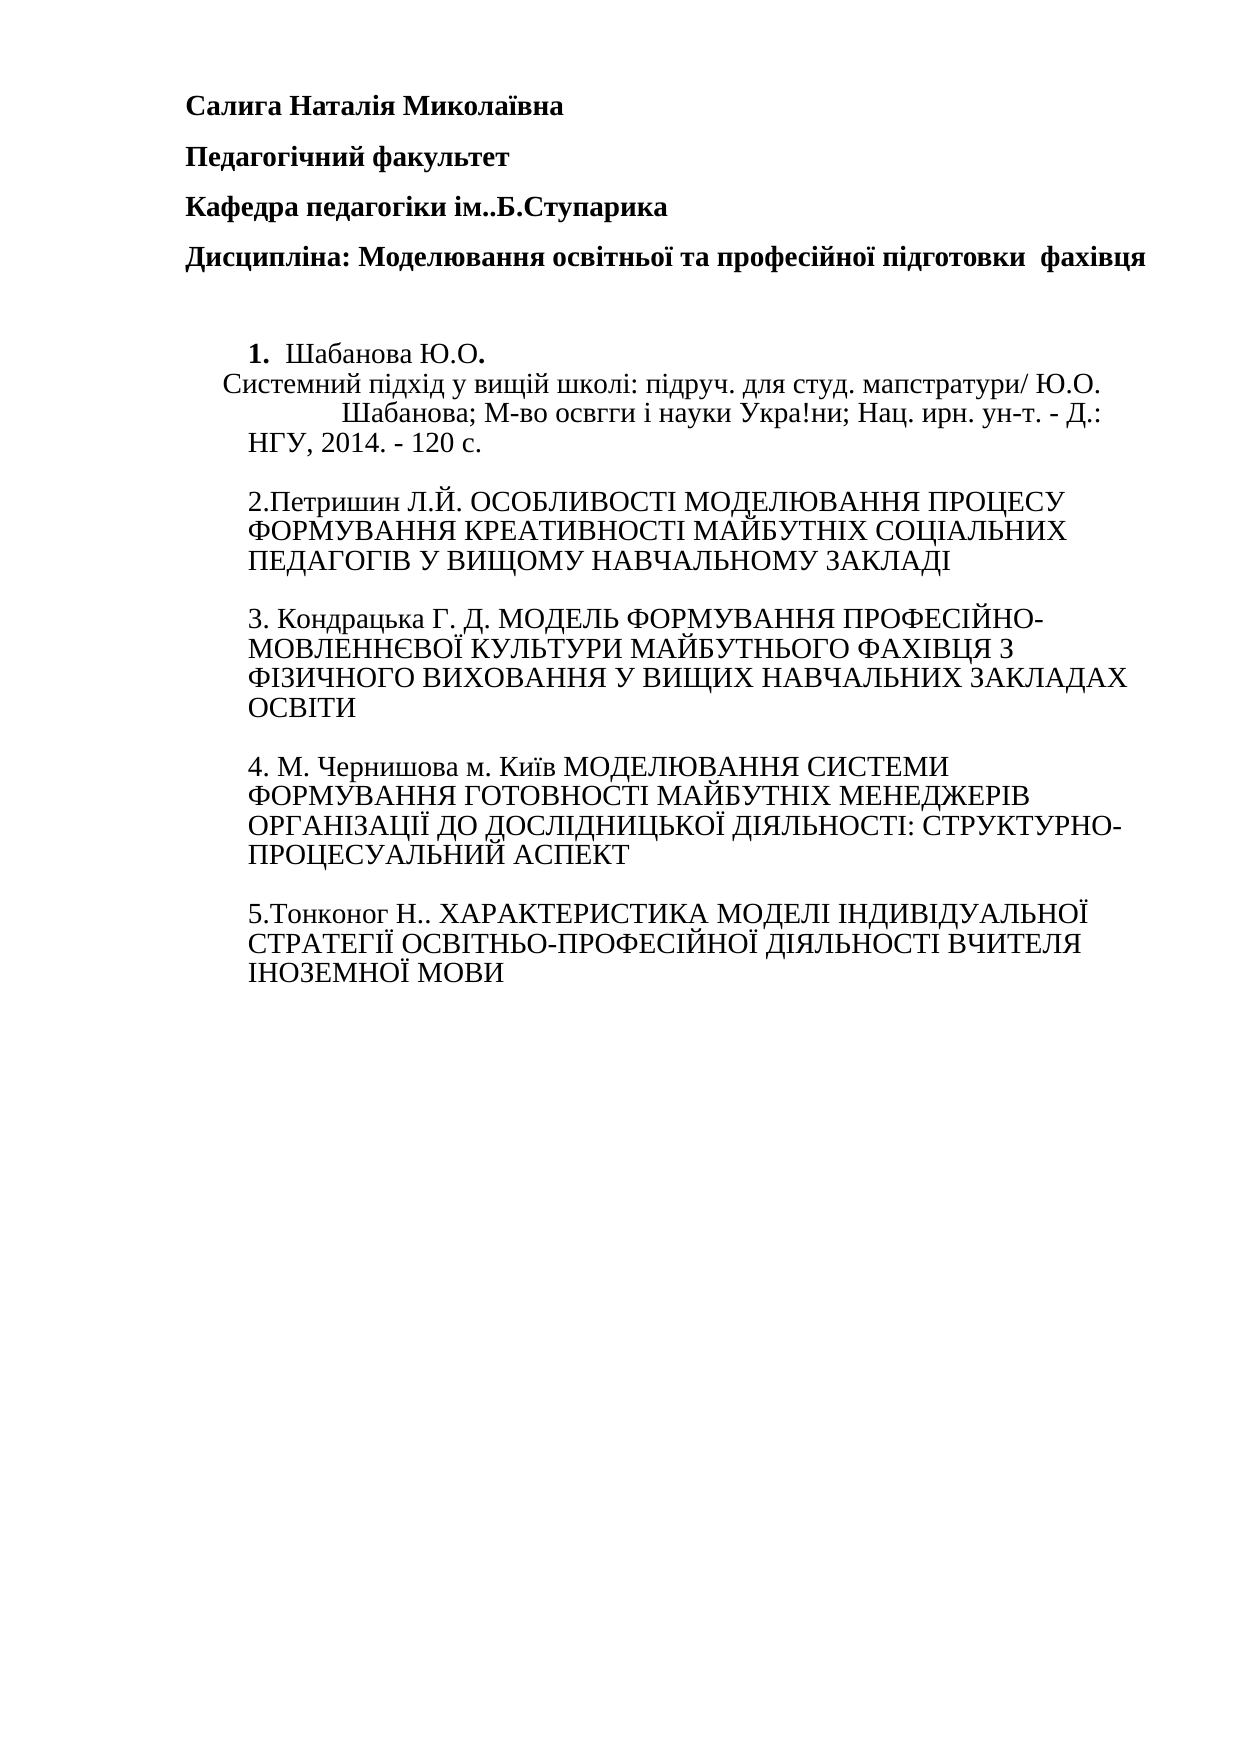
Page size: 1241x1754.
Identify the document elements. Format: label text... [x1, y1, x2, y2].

text НГУ, 2014. - 120 с. [248, 428, 1152, 458]
text Дисципліна: Моделювання освітньої та професійної підготовки фахівця [148, 239, 1152, 273]
text Педагогічний факультет [148, 139, 1152, 172]
list Шабанова Ю.О. [248, 340, 1152, 369]
text 4. М. Чернишова м. Київ МОДЕЛЮВАННЯ СИСТЕМИ ФОРМУВАННЯ ГОТОВНОСТІ МАЙБУТНІХ МЕНЕДЖЕРІВ ОРГАНІЗАЦІЇ ДО ДОСЛІДНИЦЬКОЇ ДІЯЛЬНОСТІ: СТРУКТУРНО-ПРОЦЕСУАЛЬНИЙ АСПЕКТ [248, 753, 1152, 871]
text 5.Тонконог Н.. ХАРАКТЕРИСТИКА МОДЕЛІ ІНДИВІДУАЛЬНОЇ СТРАТЕГІЇ ОСВІТНЬО-ПРОФЕСІЙНОЇ ДІЯЛЬНОСТІ ВЧИТЕЛЯ ІНОЗЕМНОЇ МОВИ [248, 900, 1152, 989]
text Салига Наталія Миколаївна [148, 88, 1152, 122]
text 3. Кондрацька Г. Д. МОДЕЛЬ ФОРМУВАННЯ ПРОФЕСІЙНО-МОВЛЕННЄВОЇ КУЛЬТУРИ МАЙБУТНЬОГО ФАХІВЦЯ З ФІЗИЧНОГО ВИХОВАННЯ У ВИЩИХ НАВЧАЛЬНИХ ЗАКЛАДАХ ОСВІТИ [248, 605, 1152, 723]
text Кафедра педагогіки ім..Б.Ступарика [148, 189, 1152, 223]
text Системний підхід у вищiй школi: пiдруч. для студ. мапстратури/ Ю.О. Шабанова; М-во освгги i науки Укра!ни; Нац. ирн. ун-т. - Д.: [150, 369, 1102, 428]
text 2.Петришин Л.Й. ОСОБЛИВОСТІ МОДЕЛЮВАННЯ ПРОЦЕСУ ФОРМУВАННЯ КРЕАТИВНОСТІ МАЙБУТНІХ СОЦІАЛЬНИХ ПЕДАГОГІВ У ВИЩОМУ НАВЧАЛЬНОМУ ЗАКЛАДІ [248, 487, 1152, 576]
